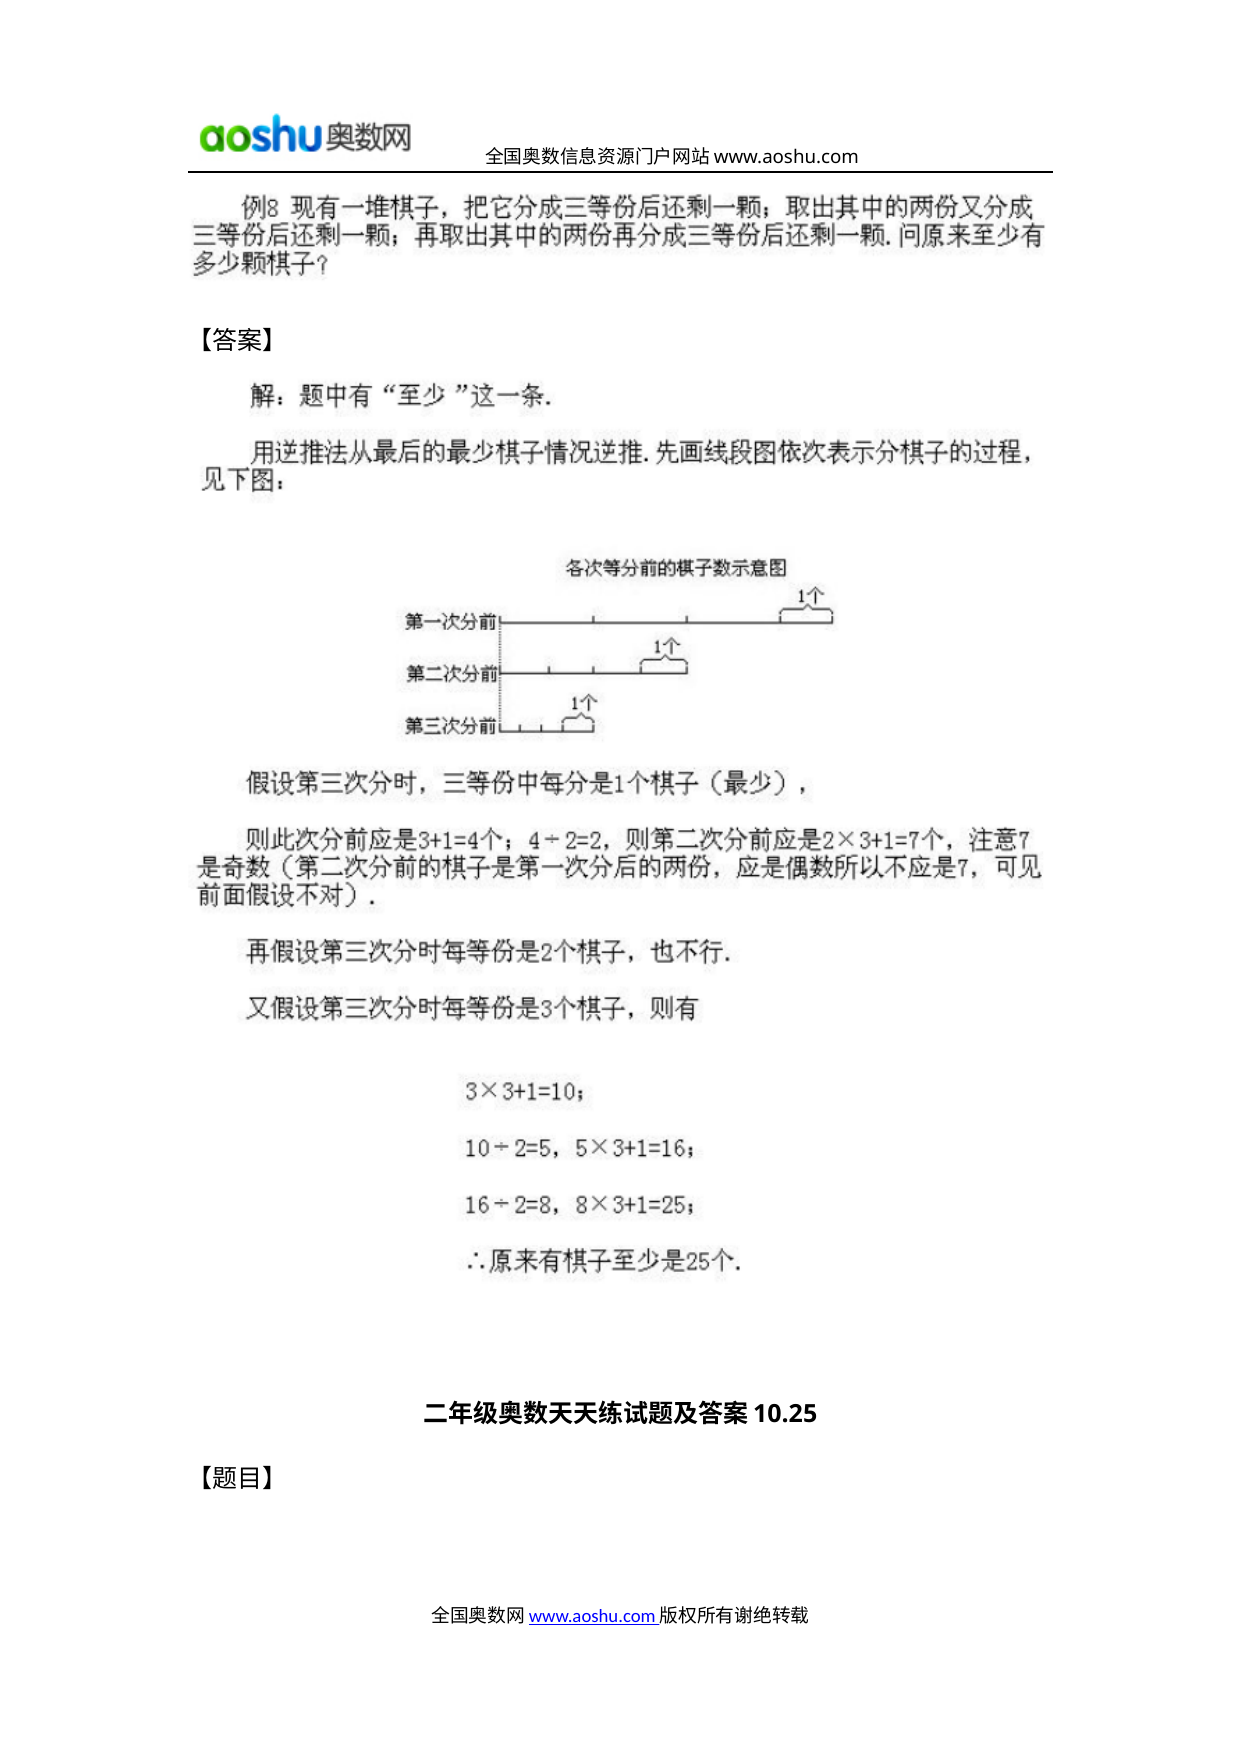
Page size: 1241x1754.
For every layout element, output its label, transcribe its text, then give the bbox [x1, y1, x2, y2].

picture [187, 371, 1053, 1338]
text 【答案】 [187, 306, 1053, 371]
text 二年级奥数天天练试题及答案10.25 [187, 1379, 1053, 1444]
picture [187, 176, 1053, 293]
text 【题目】 [187, 1444, 1053, 1509]
picture [187, 88, 485, 164]
